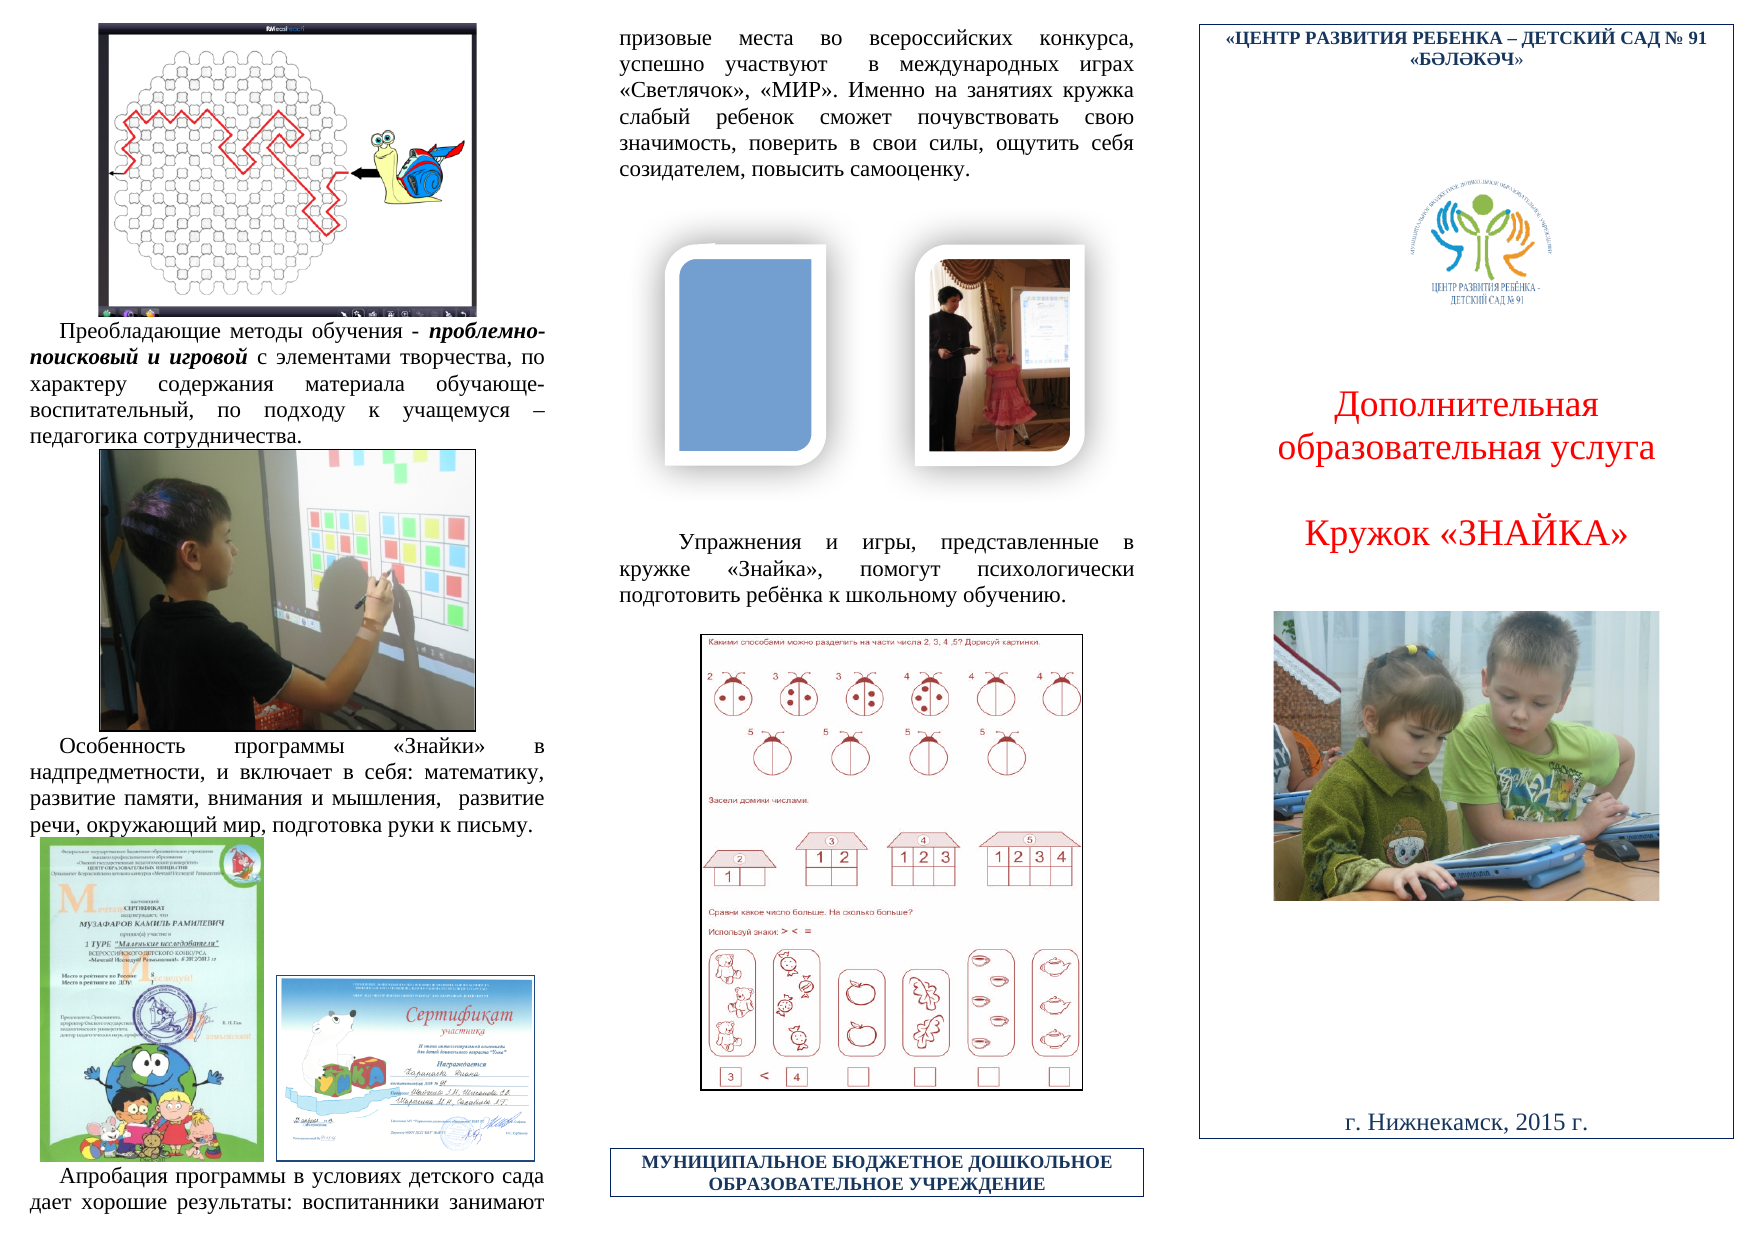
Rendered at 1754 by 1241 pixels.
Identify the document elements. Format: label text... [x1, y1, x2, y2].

picture [1273, 611, 1660, 901]
picture [39, 837, 264, 1162]
text Апробация программы в условиях детского сада дает хорошие результаты: воспитанники занимают призовые места во всероссийских конкурса, успешно участвуют в международных играх «Светлячок», «МИР». Именно на занятиях кружка слабый ребенок сможет почувствовать свою значимость, поверить в свои силы, ощутить себя созидателем, повысить самооценку. [619, 24, 1135, 182]
text Дополнительная образовательная услуга [1208, 381, 1724, 468]
text Преобладающие методы обучения - проблемно-поисковый и игровой с элементами творчества, по характеру содержания материала обучающе-воспитательный, по подходу к учащемуся – педагогика сотрудничества. [29, 317, 545, 449]
text «ЦЕНТР РАЗВИТИЯ РЕБЕНКА – ДЕТСКИЙ САД № 91 «БӘЛӘКӘЧ» [1200, 25, 1733, 70]
text Апробация программы в условиях детского сада дает хорошие результаты: воспитанники занимают призовые места во всероссийских конкурса, успешно участвуют в международных играх «Светлячок», «МИР». Именно на занятиях кружка слабый ребенок сможет почувствовать свою значимость, поверить в свои силы, ощутить себя созидателем, повысить самооценку. [29, 1162, 545, 1215]
text Особенность программы «Знайки» в надпредметности, и включает в себя: математику, развитие памяти, внимания и мышления, развитие речи, окружающий мир, подготовка руки к письму. [29, 732, 545, 837]
picture [930, 260, 1070, 451]
text МУНИЦИПАЛЬНОЕ БЮДЖЕТНОЕ ДОШКОЛЬНОЕ ОБРАЗОВАТЕЛЬНОЕ УЧРЕЖДЕНИЕ [611, 1149, 1143, 1196]
picture [277, 976, 534, 1160]
picture [98, 23, 477, 317]
picture [1402, 162, 1563, 316]
picture [100, 450, 475, 730]
text Упражнения и игры, представленные в кружке «Знайка», помогут психологически подготовить ребёнка к школьному обучению. [619, 528, 1135, 607]
text г. Нижнекамск, 2015 г. [1200, 1104, 1733, 1138]
text Кружок «ЗНАЙКА» [1208, 511, 1724, 554]
